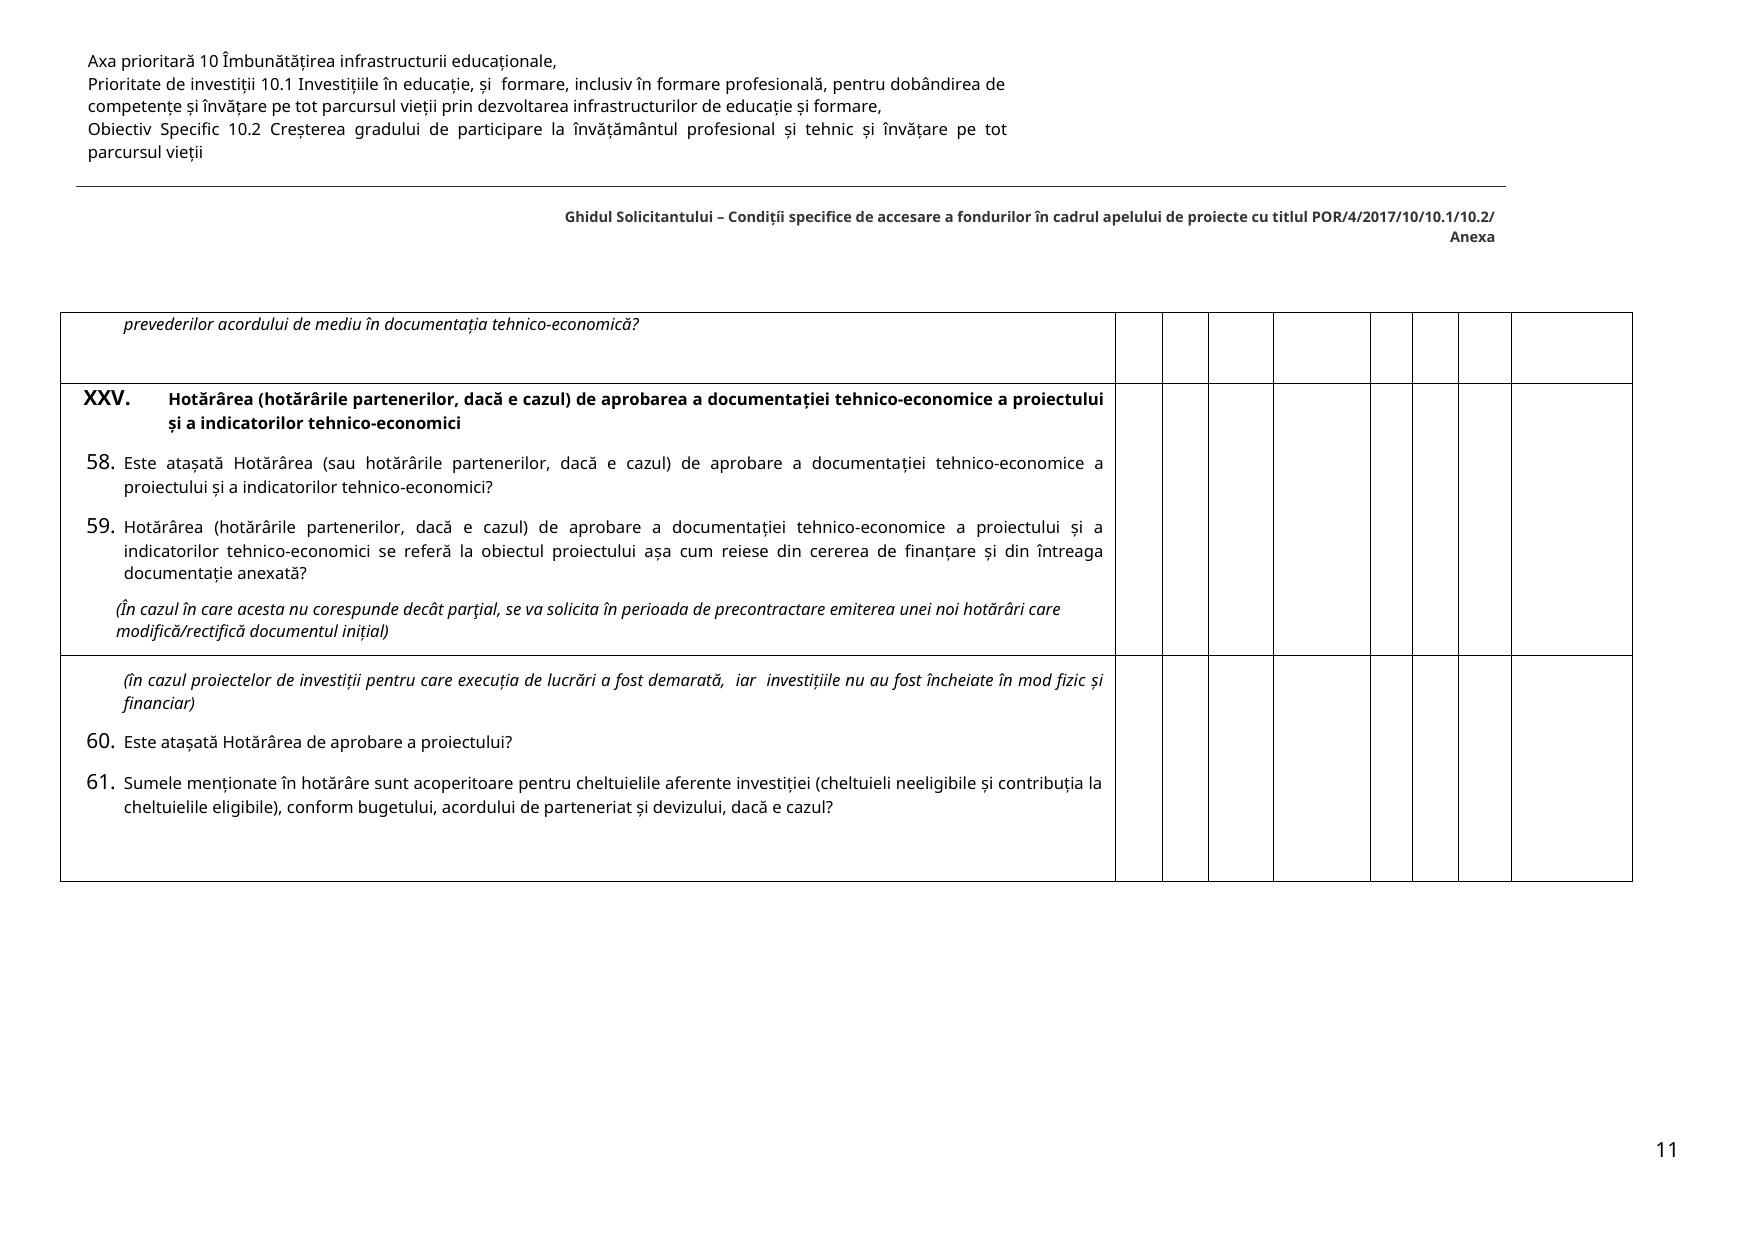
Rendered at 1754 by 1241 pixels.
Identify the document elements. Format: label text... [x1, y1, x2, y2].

table_cell Hotărârea (hotărârile partenerilor, dacă e cazul) de aprobarea a documentaţiei tehnico-economice a proiectului și a indicatorilor tehnico-economici Este atașată Hotărârea (sau hotărârile partenerilor, dacă e cazul) de aprobare a documentaţiei tehnico-economice a proiectului și a indicatorilor tehnico-economici? Hotărârea (hotărârile partenerilor, dacă e cazul) de aprobare a documentaţiei tehnico-economice a proiectului și a indicatorilor tehnico-economici se referă la obiectul proiectului aşa cum reiese din cererea de finanțare și din întreaga documentaţie anexată? (În cazul în care acesta nu corespunde decât parţial, se va solicita în perioada de precontractare emiterea unei noi hotărâri care modifică/rectifică documentul inițial) [61, 384, 1115, 655]
table_cell [1371, 656, 1412, 881]
table_cell [1163, 384, 1208, 655]
table_cell [1459, 656, 1511, 881]
table_cell [1413, 384, 1458, 655]
table_cell [1209, 656, 1273, 881]
table_cell (în cazul proiectelor de investiţii pentru care execuţia de lucrări a fost demarată, iar investițiile nu au fost încheiate în mod fizic şi financiar) Este atașată Hotărârea de aprobare a proiectului? Sumele menționate în hotărâre sunt acoperitoare pentru cheltuielile aferente investiției (cheltuieli neeligibile și contribuția la cheltuielile eligibile), conform bugetului, acordului de parteneriat și devizului, dacă e cazul? [61, 656, 1115, 881]
table_cell [1116, 384, 1162, 655]
table_cell [1371, 313, 1412, 382]
table_cell [1512, 656, 1632, 881]
table_cell [1209, 313, 1273, 382]
table_cell [1512, 384, 1632, 655]
table_cell [1209, 384, 1273, 655]
table_cell [1116, 656, 1162, 881]
table_cell [1371, 384, 1412, 655]
table_cell [1116, 313, 1162, 382]
table_cell [1274, 313, 1370, 382]
table_cell [1413, 656, 1458, 881]
table_cell [1274, 656, 1370, 881]
table_cell [1413, 313, 1458, 382]
table_cell [1163, 313, 1208, 382]
table_cell [1512, 313, 1632, 382]
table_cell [61, 313, 1115, 382]
table_cell [1163, 656, 1208, 881]
table_cell [1459, 384, 1511, 655]
table_cell [1459, 313, 1511, 382]
table_cell [1274, 384, 1370, 655]
